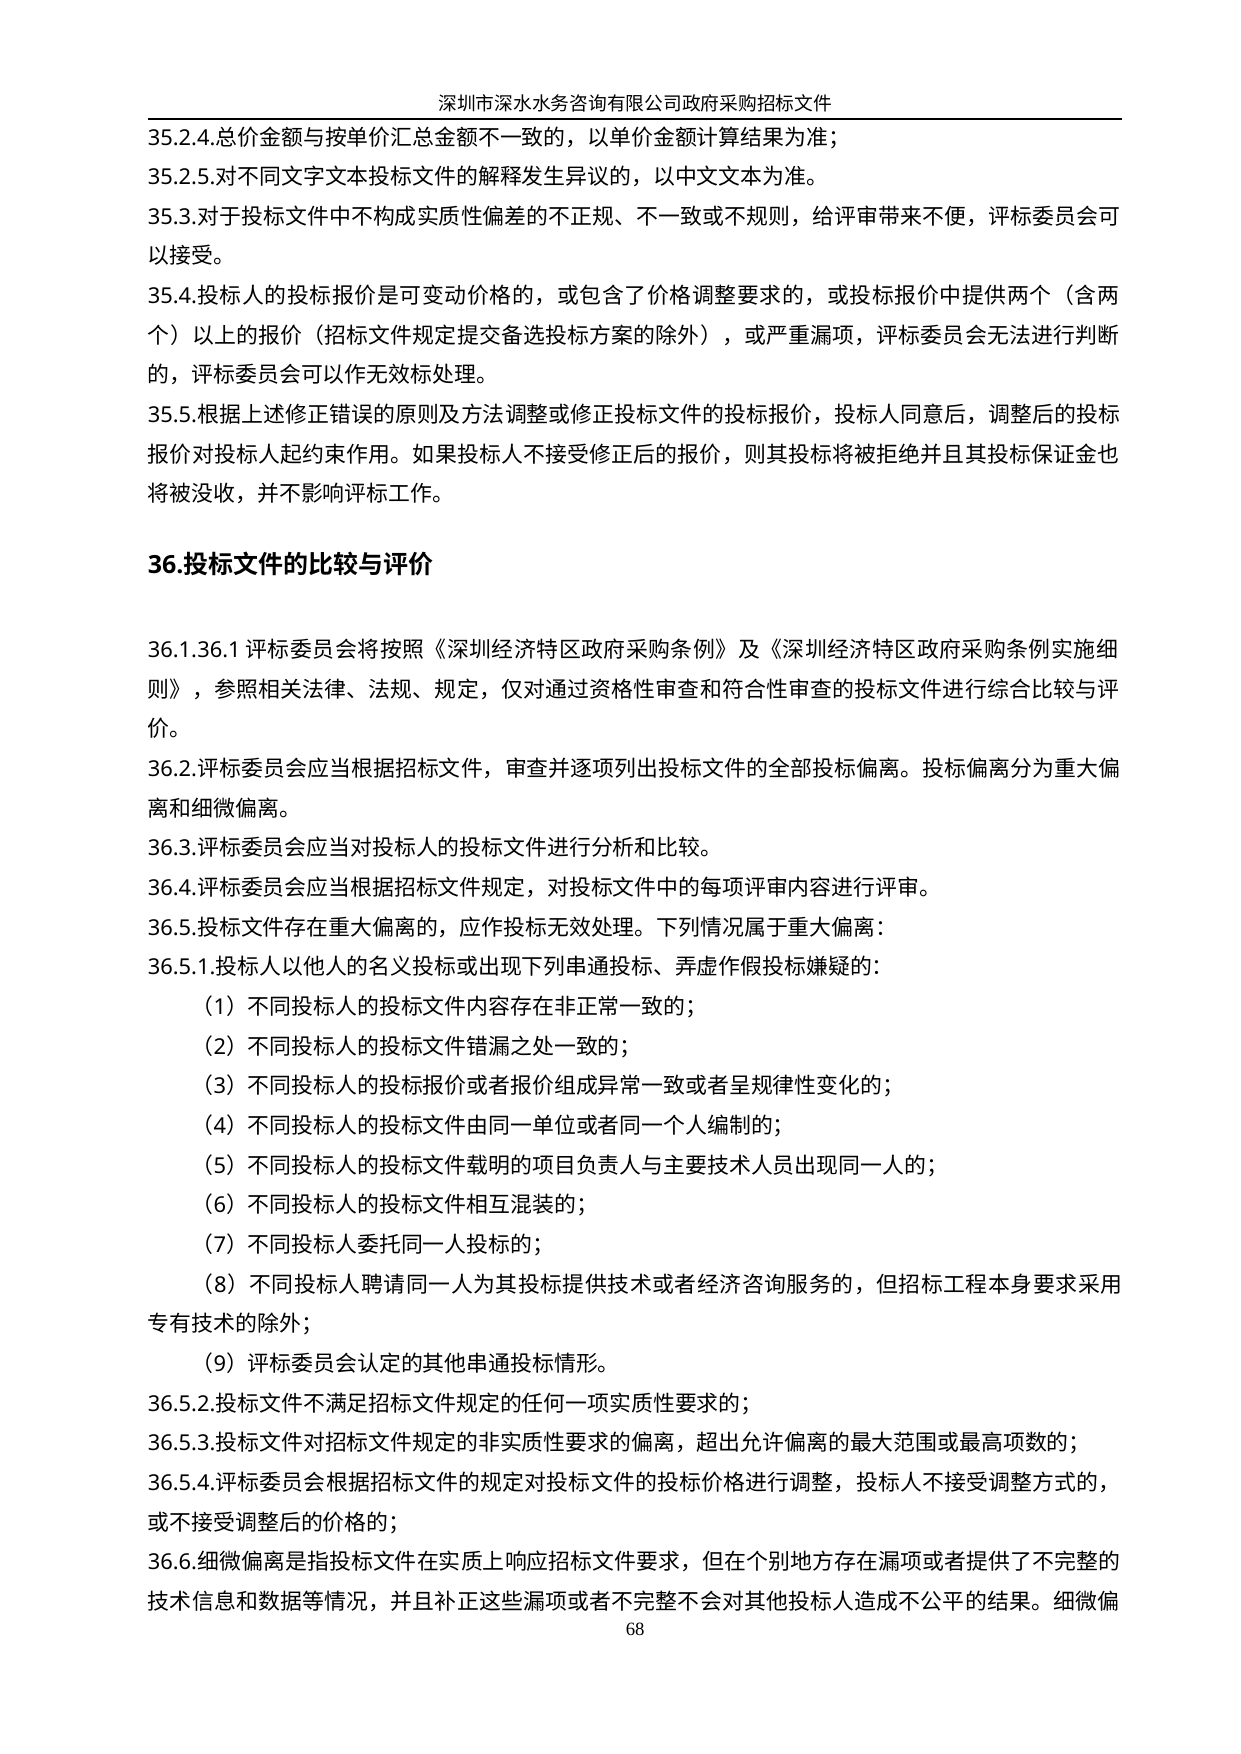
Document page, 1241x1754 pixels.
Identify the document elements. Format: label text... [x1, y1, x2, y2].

text （5）不同投标人的投标文件载明的项目负责人与主要技术人员出现同一人的； [148, 1148, 1122, 1179]
text 评标委员会应当根据招标文件，审查并逐项列出投标文件的全部投标偏离。投标偏离分为重大偏离和细微偏离。 [148, 751, 1122, 822]
text 36.1评标委员会将按照《深圳经济特区政府采购条例》及《深圳经济特区政府采购条例实施细则》，参照相关法律、法规、规定，仅对通过资格性审查和符合性审查的投标文件进行综合比较与评价。 [148, 632, 1122, 743]
text （4）不同投标人的投标文件由同一单位或者同一个人编制的； [148, 1108, 1122, 1140]
text 投标文件对招标文件规定的非实质性要求的偏离，超出允许偏离的最大范围或最高项数的； [148, 1425, 1122, 1457]
text 对不同文字文本投标文件的解释发生异议的，以中文文本为准。 [148, 159, 1122, 191]
text 投标文件不满足招标文件规定的任何一项实质性要求的； [148, 1386, 1122, 1417]
text 投标文件存在重大偏离的，应作投标无效处理。下列情况属于重大偏离： [148, 909, 1122, 941]
text （8）不同投标人聘请同一人为其投标提供技术或者经济咨询服务的，但招标工程本身要求采用专有技术的除外； [148, 1267, 1122, 1338]
text 投标人以他人的名义投标或出现下列串通投标、弄虚作假投标嫌疑的： [148, 949, 1122, 981]
text 对于投标文件中不构成实质性偏差的不正规、不一致或不规则，给评审带来不便，评标委员会可以接受。 [148, 199, 1122, 270]
text 评标委员会应当对投标人的投标文件进行分析和比较。 [148, 830, 1122, 862]
text 评标委员会应当根据招标文件规定，对投标文件中的每项评审内容进行评审。 [148, 870, 1122, 902]
text （1）不同投标人的投标文件内容存在非正常一致的； [148, 989, 1122, 1021]
text 总价金额与按单价汇总金额不一致的，以单价金额计算结果为准； [148, 120, 1122, 151]
text 根据上述修正错误的原则及方法调整或修正投标文件的投标报价，投标人同意后，调整后的投标报价对投标人起约束作用。如果投标人不接受修正后的报价，则其投标将被拒绝并且其投标保证金也将被没收，并不影响评标工作。 [148, 397, 1122, 508]
text （3）不同投标人的投标报价或者报价组成异常一致或者呈规律性变化的； [148, 1068, 1122, 1100]
text （6）不同投标人的投标文件相互混装的； [148, 1187, 1122, 1219]
text 评标委员会根据招标文件的规定对投标文件的投标价格进行调整，投标人不接受调整方式的，或不接受调整后的价格的； [148, 1465, 1122, 1536]
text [148, 1544, 1122, 1616]
text 投标文件的比较与评价 [148, 545, 1122, 581]
text （9）评标委员会认定的其他串通投标情形。 [148, 1346, 1122, 1378]
text （2）不同投标人的投标文件错漏之处一致的； [148, 1029, 1122, 1060]
text 投标人的投标报价是可变动价格的，或包含了价格调整要求的，或投标报价中提供两个（含两个）以上的报价（招标文件规定提交备选投标方案的除外），或严重漏项，评标委员会无法进行判断的，评标委员会可以作无效标处理。 [148, 278, 1122, 389]
text （7）不同投标人委托同一人投标的； [148, 1227, 1122, 1259]
